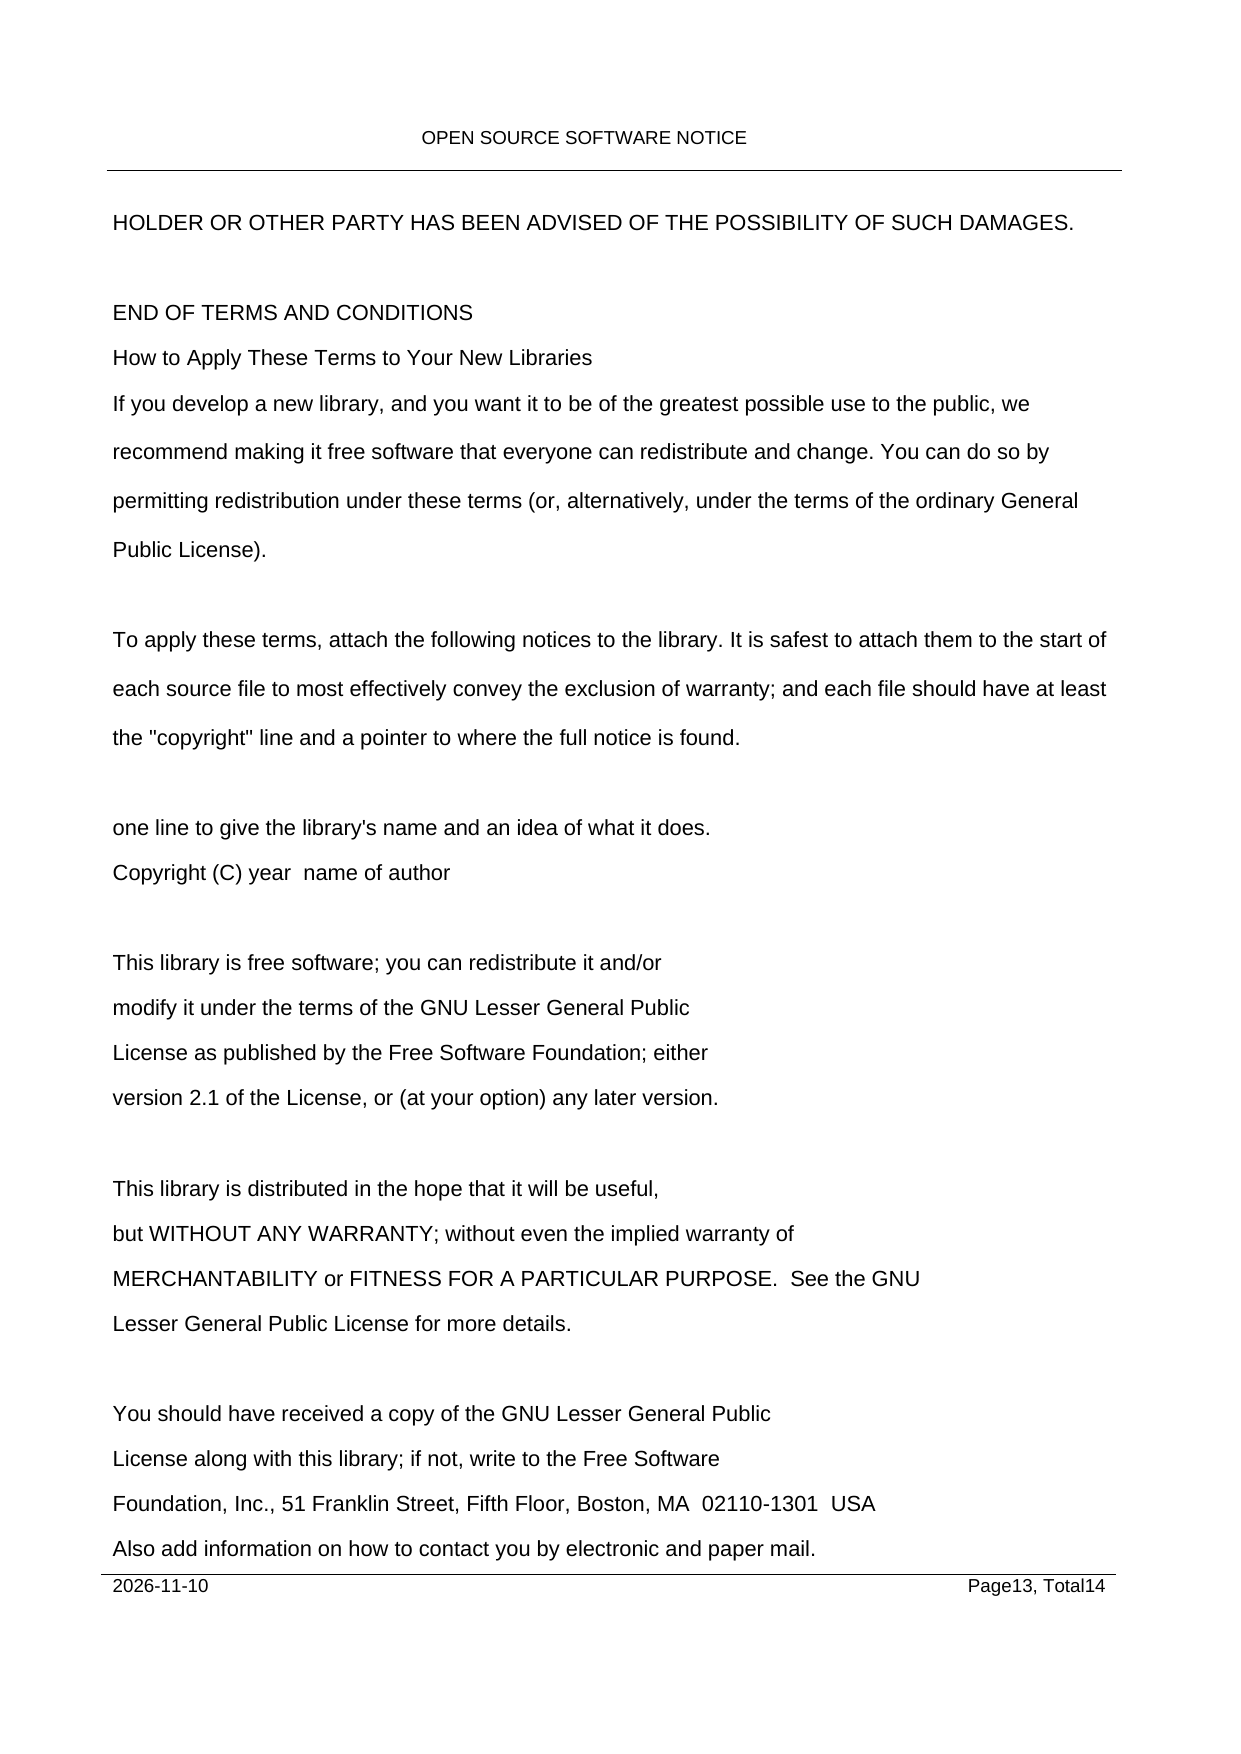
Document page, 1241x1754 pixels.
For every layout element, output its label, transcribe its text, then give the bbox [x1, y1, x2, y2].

text To apply these terms, attach the following notices to the library. It is safest to attach them to the start of each source file to most effectively convey the exclusion of warranty; and each file should have at least the "copyright" line and a pointer to where the full notice is found. [112, 623, 1128, 753]
text one line to give the library's name and an idea of what it does. [112, 811, 1128, 843]
text Foundation, Inc., 51 Franklin Street, Fifth Floor, Boston, MA 02110-1301 USA [112, 1487, 1128, 1520]
text If you develop a new library, and you want it to be of the greatest possible use to the public, we recommend making it free software that everyone can redistribute and change. You can do so by permitting redistribution under these terms (or, alternatively, under the terms of the ordinary General Public License). [112, 387, 1128, 566]
text License along with this library; if not, write to the Free Software [112, 1442, 1128, 1475]
text MERCHANTABILITY or FITNESS FOR A PARTICULAR PURPOSE. See the GNU [112, 1262, 1128, 1294]
text Lesser General Public License for more details. [112, 1307, 1128, 1339]
text License as published by the Free Software Foundation; either [112, 1036, 1128, 1069]
text You should have received a copy of the GNU Lesser General Public [112, 1397, 1128, 1430]
text This library is free software; you can redistribute it and/or [112, 946, 1128, 979]
text but WITHOUT ANY WARRANTY; without even the implied warranty of [112, 1217, 1128, 1249]
text How to Apply These Terms to Your New Libraries [112, 342, 1128, 374]
text modify it under the terms of the GNU Lesser General Public [112, 991, 1128, 1024]
text Also add information on how to contact you by electronic and paper mail. [112, 1533, 1128, 1565]
text This library is distributed in the hope that it will be useful, [112, 1172, 1128, 1204]
text version 2.1 of the License, or (at your option) any later version. [112, 1082, 1128, 1114]
text END OF TERMS AND CONDITIONS [112, 297, 1128, 329]
text Copyright (C) year name of author [112, 856, 1128, 888]
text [112, 206, 1128, 239]
